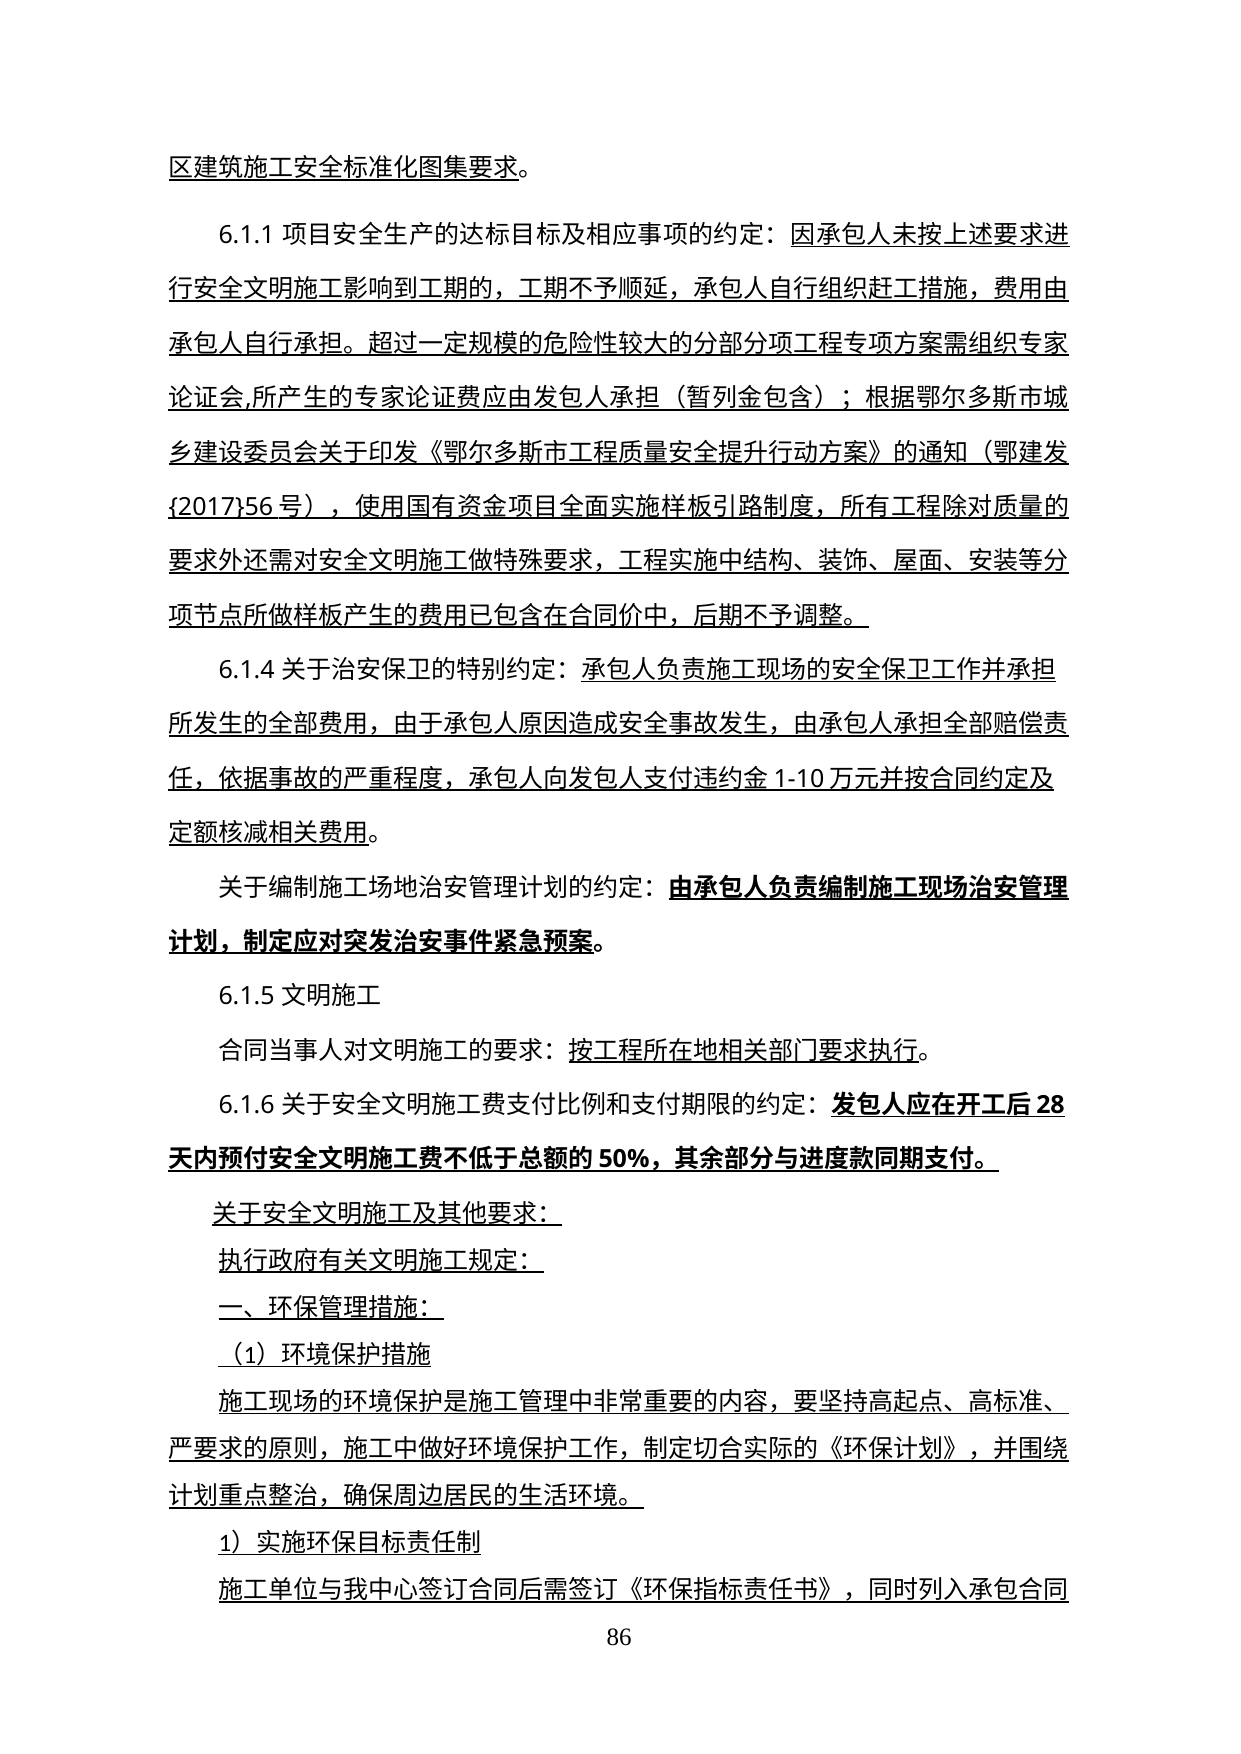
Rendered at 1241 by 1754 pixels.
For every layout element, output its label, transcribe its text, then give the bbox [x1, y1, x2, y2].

text 6.1.1 项目安全生产的达标目标及相应事项的约定：因承包人未按上述要求进行安全文明施工影响到工期的，工期不予顺延，承包人自行组织赶工措施，费用由承包人自行承担。超过一定规模的危险性较大的分部分项工程专项方案需组织专家论证会,所产生的专家论证费应由发包人承担（暂列金包含）；根据鄂尔多斯市城乡建设委员会关于印发《鄂尔多斯市工程质量安全提升行动方案》的通知（鄂建发{2017}56号），使用国有资金项目全面实施样板引路制度，所有工程除对质量的要求外还需对安全文明施工做特殊要求，工程实施中结构、装饰、屋面、安装等分项节点所做样板产生的费用已包含在合同价中，后期不予调整。 [168, 411, 1069, 463]
text 关于安全文明施工及其他要求： [168, 1193, 1069, 1229]
text 6.1.4 关于治安保卫的特别约定：承包人负责施工现场的安全保卫工作并承担所发生的全部费用，由于承包人原因造成安全事故发生，由承包人承担全部赔偿责任，依据事故的严重程度，承包人向发包人支付违约金1-10万元并按合同约定及定额核减相关费用。 [168, 649, 1069, 735]
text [168, 1570, 1069, 1606]
text 1）实施环保目标责任制 [168, 1523, 1069, 1559]
text 合同当事人对文明施工的要求：按工程所在地相关部门要求执行。 [168, 1030, 1069, 1066]
text 6.1.4 关于治安保卫的特别约定：承包人负责施工现场的安全保卫工作并承担所发生的全部费用，由于承包人原因造成安全事故发生，由承包人承担全部赔偿责任，依据事故的严重程度，承包人向发包人支付违约金1-10万元并按合同约定及定额核减相关费用。 [168, 736, 1069, 849]
text 6.1.1 项目安全生产的达标目标及相应事项的约定：因承包人未按上述要求进行安全文明施工影响到工期的，工期不予顺延，承包人自行组织赶工措施，费用由承包人自行承担。超过一定规模的危险性较大的分部分项工程专项方案需组织专家论证会,所产生的专家论证费应由发包人承担（暂列金包含）；根据鄂尔多斯市城乡建设委员会关于印发《鄂尔多斯市工程质量安全提升行动方案》的通知（鄂建发{2017}56号），使用国有资金项目全面实施样板引路制度，所有工程除对质量的要求外还需对安全文明施工做特殊要求，工程实施中结构、装饰、屋面、安装等分项节点所做样板产生的费用已包含在合同价中，后期不予调整。 [168, 573, 1069, 631]
text 6.1.6 关于安全文明施工费支付比例和支付期限的约定：发包人应在开工后28天内预付安全文明施工费不低于总额的50%，其余部分与进度款同期支付。 [168, 1084, 1069, 1175]
text 施工现场的环境保护是施工管理中非常重要的内容，要坚持高起点、高标准、严要求的原则，施工中做好环境保护工作，制定切合实际的《环保计划》，并围绕计划重点整治，确保周边居民的生活环境。 [168, 1461, 1069, 1512]
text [168, 148, 1069, 184]
text 施工现场的环境保护是施工管理中非常重要的内容，要坚持高起点、高标准、严要求的原则，施工中做好环境保护工作，制定切合实际的《环保计划》，并围绕计划重点整治，确保周边居民的生活环境。 [168, 1382, 1069, 1460]
text 一、环保管理措施： [168, 1287, 1069, 1324]
text （1）环境保护措施 [168, 1334, 1069, 1371]
text 6.1.1 项目安全生产的达标目标及相应事项的约定：因承包人未按上述要求进行安全文明施工影响到工期的，工期不予顺延，承包人自行组织赶工措施，费用由承包人自行承担。超过一定规模的危险性较大的分部分项工程专项方案需组织专家论证会,所产生的专家论证费应由发包人承担（暂列金包含）；根据鄂尔多斯市城乡建设委员会关于印发《鄂尔多斯市工程质量安全提升行动方案》的通知（鄂建发{2017}56号），使用国有资金项目全面实施样板引路制度，所有工程除对质量的要求外还需对安全文明施工做特殊要求，工程实施中结构、装饰、屋面、安装等分项节点所做样板产生的费用已包含在合同价中，后期不予调整。 [168, 301, 1069, 354]
text 执行政府有关文明施工规定： [168, 1240, 1069, 1277]
text 6.1.1 项目安全生产的达标目标及相应事项的约定：因承包人未按上述要求进行安全文明施工影响到工期的，工期不予顺延，承包人自行组织赶工措施，费用由承包人自行承担。超过一定规模的危险性较大的分部分项工程专项方案需组织专家论证会,所产生的专家论证费应由发包人承担（暂列金包含）；根据鄂尔多斯市城乡建设委员会关于印发《鄂尔多斯市工程质量安全提升行动方案》的通知（鄂建发{2017}56号），使用国有资金项目全面实施样板引路制度，所有工程除对质量的要求外还需对安全文明施工做特殊要求，工程实施中结构、装饰、屋面、安装等分项节点所做样板产生的费用已包含在合同价中，后期不予调整。 [168, 519, 1069, 572]
text 6.1.1 项目安全生产的达标目标及相应事项的约定：因承包人未按上述要求进行安全文明施工影响到工期的，工期不予顺延，承包人自行组织赶工措施，费用由承包人自行承担。超过一定规模的危险性较大的分部分项工程专项方案需组织专家论证会,所产生的专家论证费应由发包人承担（暂列金包含）；根据鄂尔多斯市城乡建设委员会关于印发《鄂尔多斯市工程质量安全提升行动方案》的通知（鄂建发{2017}56号），使用国有资金项目全面实施样板引路制度，所有工程除对质量的要求外还需对安全文明施工做特殊要求，工程实施中结构、装饰、屋面、安装等分项节点所做样板产生的费用已包含在合同价中，后期不予调整。 [168, 355, 1069, 409]
text 关于编制施工场地治安管理计划的约定：由承包人负责编制施工现场治安管理计划，制定应对突发治安事件紧急预案。 [168, 867, 1069, 958]
text 6.1.1 项目安全生产的达标目标及相应事项的约定：因承包人未按上述要求进行安全文明施工影响到工期的，工期不予顺延，承包人自行组织赶工措施，费用由承包人自行承担。超过一定规模的危险性较大的分部分项工程专项方案需组织专家论证会,所产生的专家论证费应由发包人承担（暂列金包含）；根据鄂尔多斯市城乡建设委员会关于印发《鄂尔多斯市工程质量安全提升行动方案》的通知（鄂建发{2017}56号），使用国有资金项目全面实施样板引路制度，所有工程除对质量的要求外还需对安全文明施工做特殊要求，工程实施中结构、装饰、屋面、安装等分项节点所做样板产生的费用已包含在合同价中，后期不予调整。 [168, 214, 1069, 300]
text 6.1.5 文明施工 [168, 976, 1069, 1012]
text 6.1.1 项目安全生产的达标目标及相应事项的约定：因承包人未按上述要求进行安全文明施工影响到工期的，工期不予顺延，承包人自行组织赶工措施，费用由承包人自行承担。超过一定规模的危险性较大的分部分项工程专项方案需组织专家论证会,所产生的专家论证费应由发包人承担（暂列金包含）；根据鄂尔多斯市城乡建设委员会关于印发《鄂尔多斯市工程质量安全提升行动方案》的通知（鄂建发{2017}56号），使用国有资金项目全面实施样板引路制度，所有工程除对质量的要求外还需对安全文明施工做特殊要求，工程实施中结构、装饰、屋面、安装等分项节点所做样板产生的费用已包含在合同价中，后期不予调整。 [168, 464, 1069, 517]
